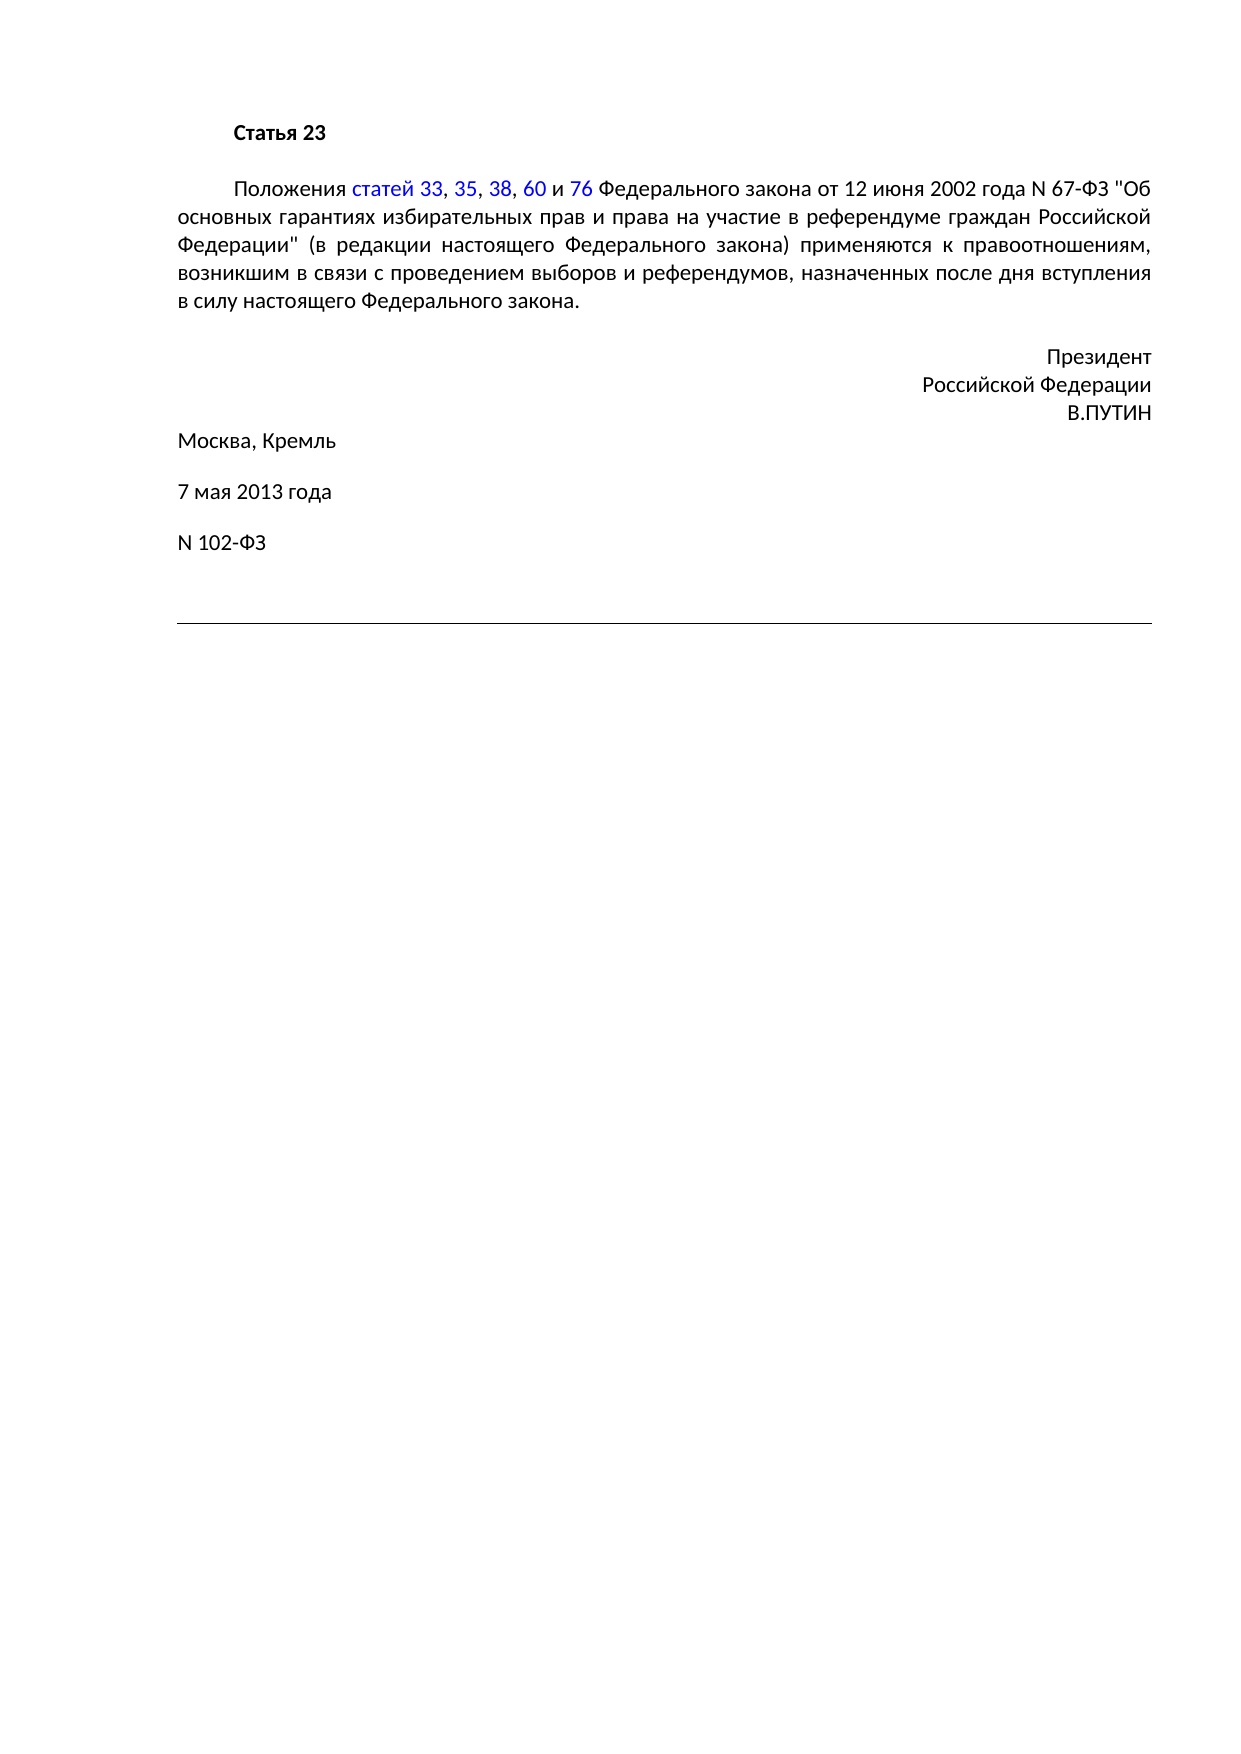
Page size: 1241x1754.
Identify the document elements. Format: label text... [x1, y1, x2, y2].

text Российской Федерации [177, 370, 1152, 398]
text Москва, Кремль [177, 426, 1152, 454]
text Положения статей 33, 35, 38, 60 и 76 Федерального закона от 12 июня 2002 года N 67-ФЗ "Об основных гарантиях избирательных прав и права на участие в референдуме граждан Российской Федерации" (в редакции настоящего Федерального закона) применяются к правоотношениям, возникшим в связи с проведением выборов и референдумов, назначенных после дня вступления в силу настоящего Федерального закона. [177, 174, 1152, 314]
text 7 мая 2013 года [177, 477, 1152, 505]
text N 102-ФЗ [177, 528, 1152, 556]
text В.ПУТИН [177, 398, 1152, 426]
text Президент [177, 342, 1152, 370]
title Статья 23 [177, 118, 1152, 146]
